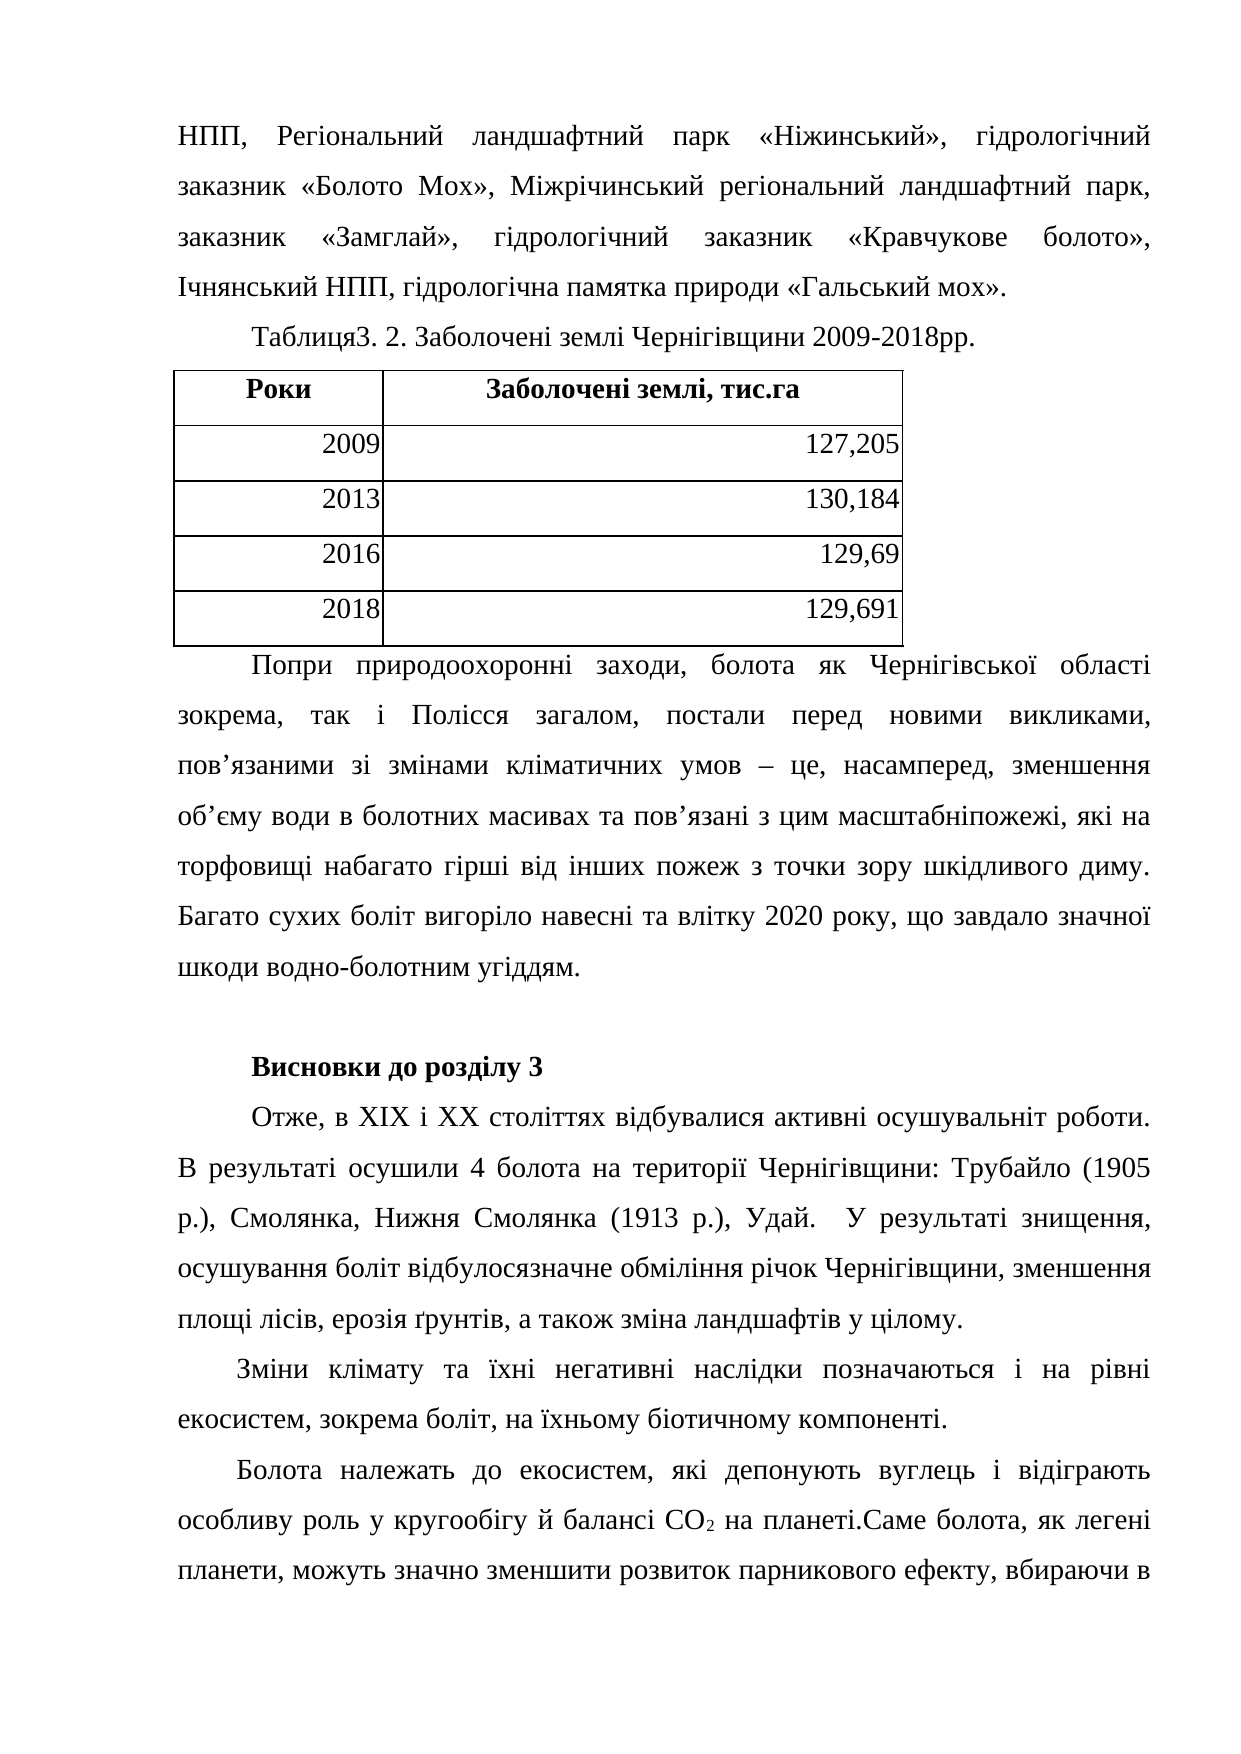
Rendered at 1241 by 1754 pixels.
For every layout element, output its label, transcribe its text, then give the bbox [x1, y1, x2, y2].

table_cell 129,69 [384, 537, 902, 590]
table_cell 2016 [175, 537, 382, 590]
table_cell 129,691 [384, 592, 902, 645]
text Зміни клімату та їхні негативні наслідки позначаються і на рівні екосистем, зокрема боліт, на їхньому біотичному компоненті. [177, 1351, 1152, 1435]
table_cell 2013 [175, 482, 382, 535]
text Таблиця3. 2. Заболочені землі Чернігівщини 2009-2018рр. [177, 319, 1152, 353]
table_header Заболочені землі, тис.га [384, 371, 902, 425]
text Висновки до розділу 3 [177, 1049, 1152, 1083]
table_cell 127,205 [384, 426, 902, 480]
table_header Роки [175, 371, 382, 425]
text Попри природоохоронні заходи, болота як Чернігівської області зокрема, так і Полісся загалом, постали перед новими викликами, пов’язаними зі змінами кліматичних умов – це, насамперед, зменшення об’єму води в болотних масивах та пов’язані з цим масштабніпожежі, які на торфовищі набагато гірші від інших пожеж з точки зору шкідливого диму. Багато сухих боліт вигоріло навесні та влітку 2020 року, що завдало значної шкоди водно-болотним угіддям. [177, 647, 1152, 982]
table_cell 2018 [175, 592, 382, 645]
text Отже, в ХІХ і ХХ століттях відбувалися активні осушувальніт роботи. В результаті осушили 4 болота на території Чернігівщини: Трубайло (1905 р.), Смолянка, Нижня Смолянка (1913 р.), Удай. У результаті знищення, осушування боліт відбулосязначне обміління річок Чернігівщини, зменшення площі лісів, ерозія ґрунтів, а також зміна ландшафтів у цілому. [177, 1099, 1152, 1334]
table_cell 2009 [175, 426, 382, 480]
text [177, 118, 1152, 303]
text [177, 1452, 1152, 1586]
table_cell 130,184 [384, 482, 902, 535]
